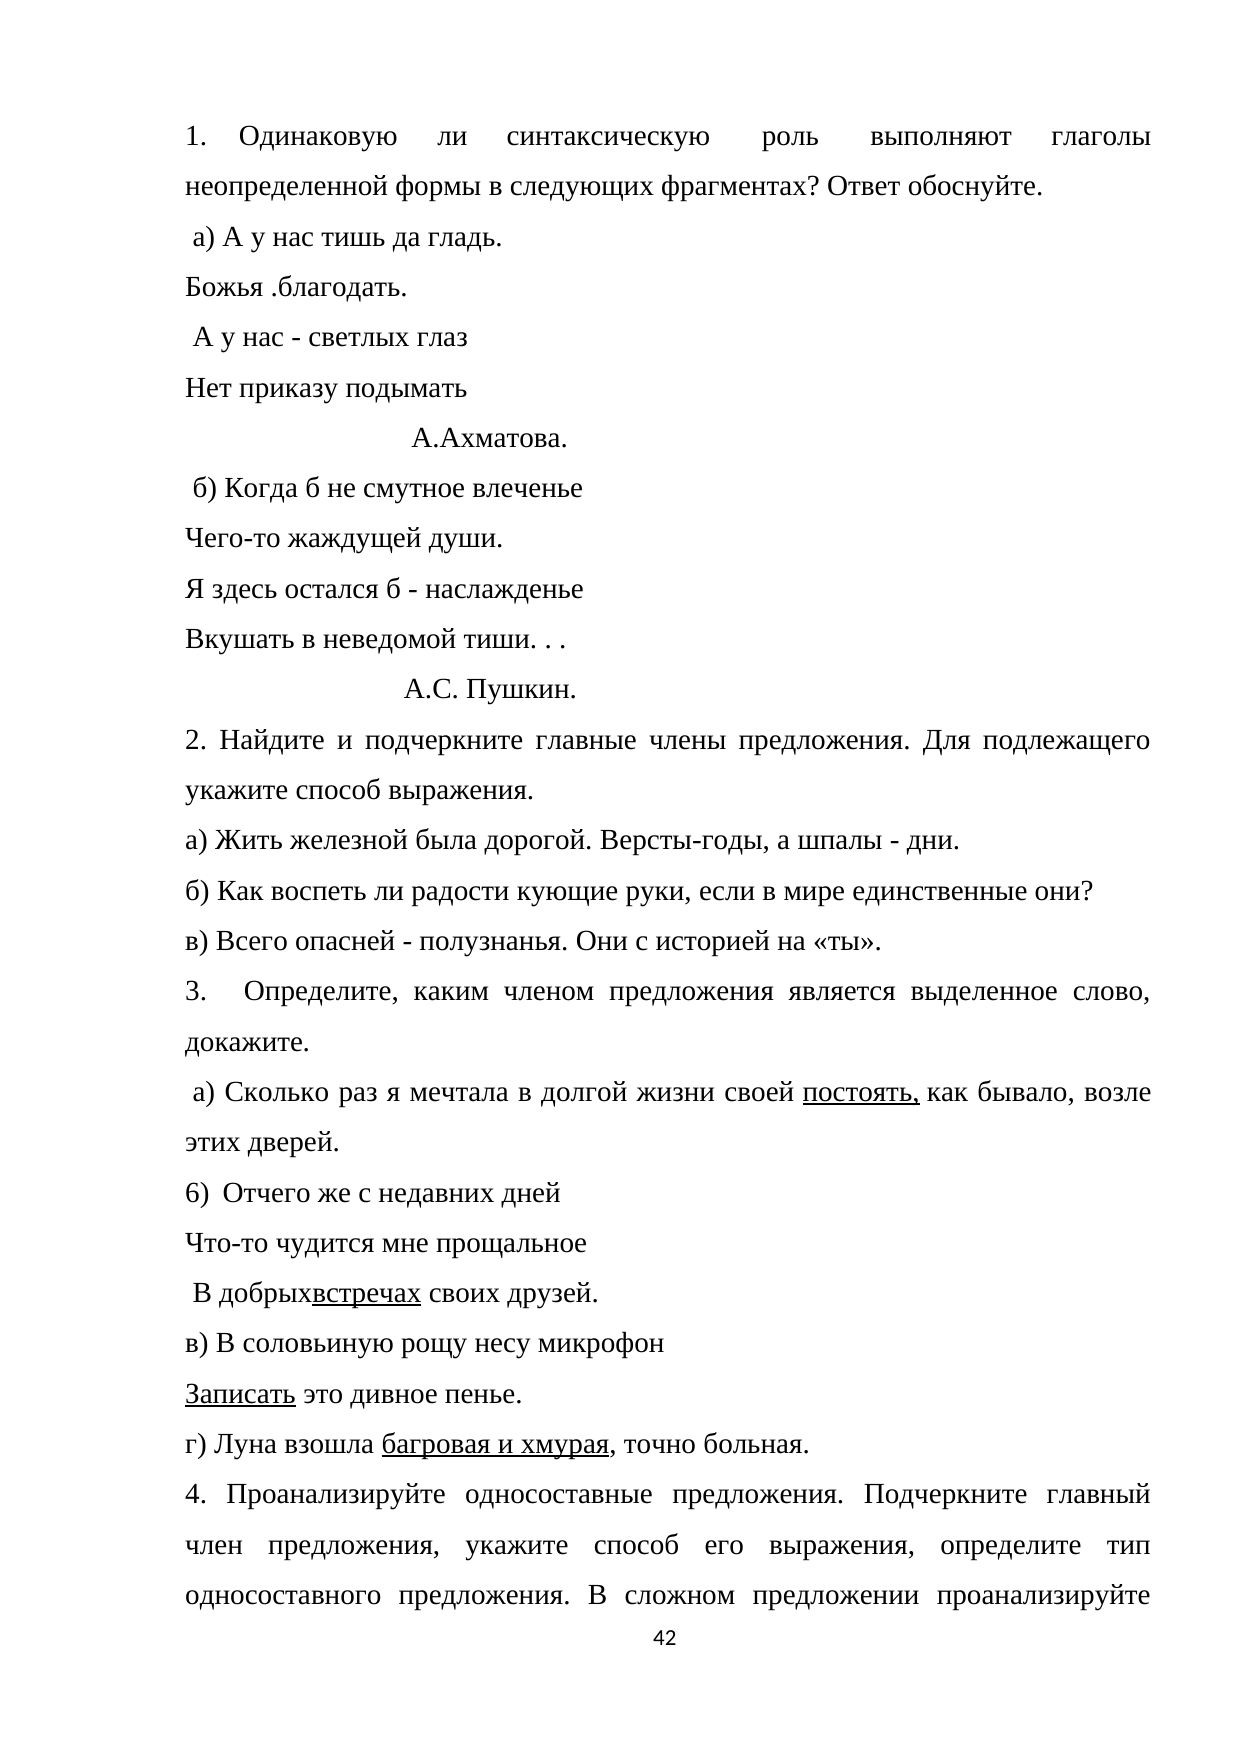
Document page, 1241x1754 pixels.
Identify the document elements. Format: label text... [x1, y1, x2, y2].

text А.Ахматова. [185, 420, 1152, 453]
text в) В соловьиную рощу несу микрофон [185, 1326, 1152, 1359]
text 3. Определите, каким членом предложения является выделенное слово, докажите. [185, 973, 1152, 1057]
text б) Когда б не смутное влеченье [185, 470, 1152, 504]
text Что-то чудится мне прощальное [185, 1225, 1152, 1258]
text а) Сколько paз я мечтала в долгой жизни своей постоять, как бывало, возле этих дверей. [185, 1074, 1152, 1158]
text 1. Одинаковую ли синтаксическую роль выполняют глаголы неопределенной формы в следующих фрагментах? Ответ обоснуйте. [185, 118, 1152, 202]
text Вкушать в неведомой тиши. . . [185, 621, 1152, 655]
text Нет приказу подымать [185, 370, 1152, 403]
text в) Всего опасней - полузнанья. Они с историей на «ты». [185, 923, 1152, 957]
text а) А у нас тишь да гладь. [185, 219, 1152, 252]
text 2. Найдите и подчеркните главные члены предложения. Для подлежащего укажите способ выражения. [185, 722, 1152, 806]
text а) Жить железной была дорогой. Версты-годы, а шпалы - дни. [185, 822, 1152, 856]
text Божья .благодать. [185, 269, 1152, 303]
text А.С. Пушкин. [185, 672, 1152, 705]
text Я здесь остался б - наслажденье [185, 571, 1152, 604]
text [185, 1477, 1152, 1611]
text б) Как воспеть ли радости кующие руки, если в мире единственные они? [185, 873, 1152, 906]
text Записать это дивное пенье. [185, 1376, 1152, 1409]
text А у нас - светлых глаз [185, 319, 1152, 353]
text В добрыхвстречах своих друзей. [185, 1275, 1152, 1309]
list Отчего же с недавних дней [185, 1175, 1152, 1208]
text Чего-то жаждущей души. [185, 521, 1152, 554]
text г) Луна взошла багровая и хмурая, точно больная. [185, 1426, 1152, 1460]
